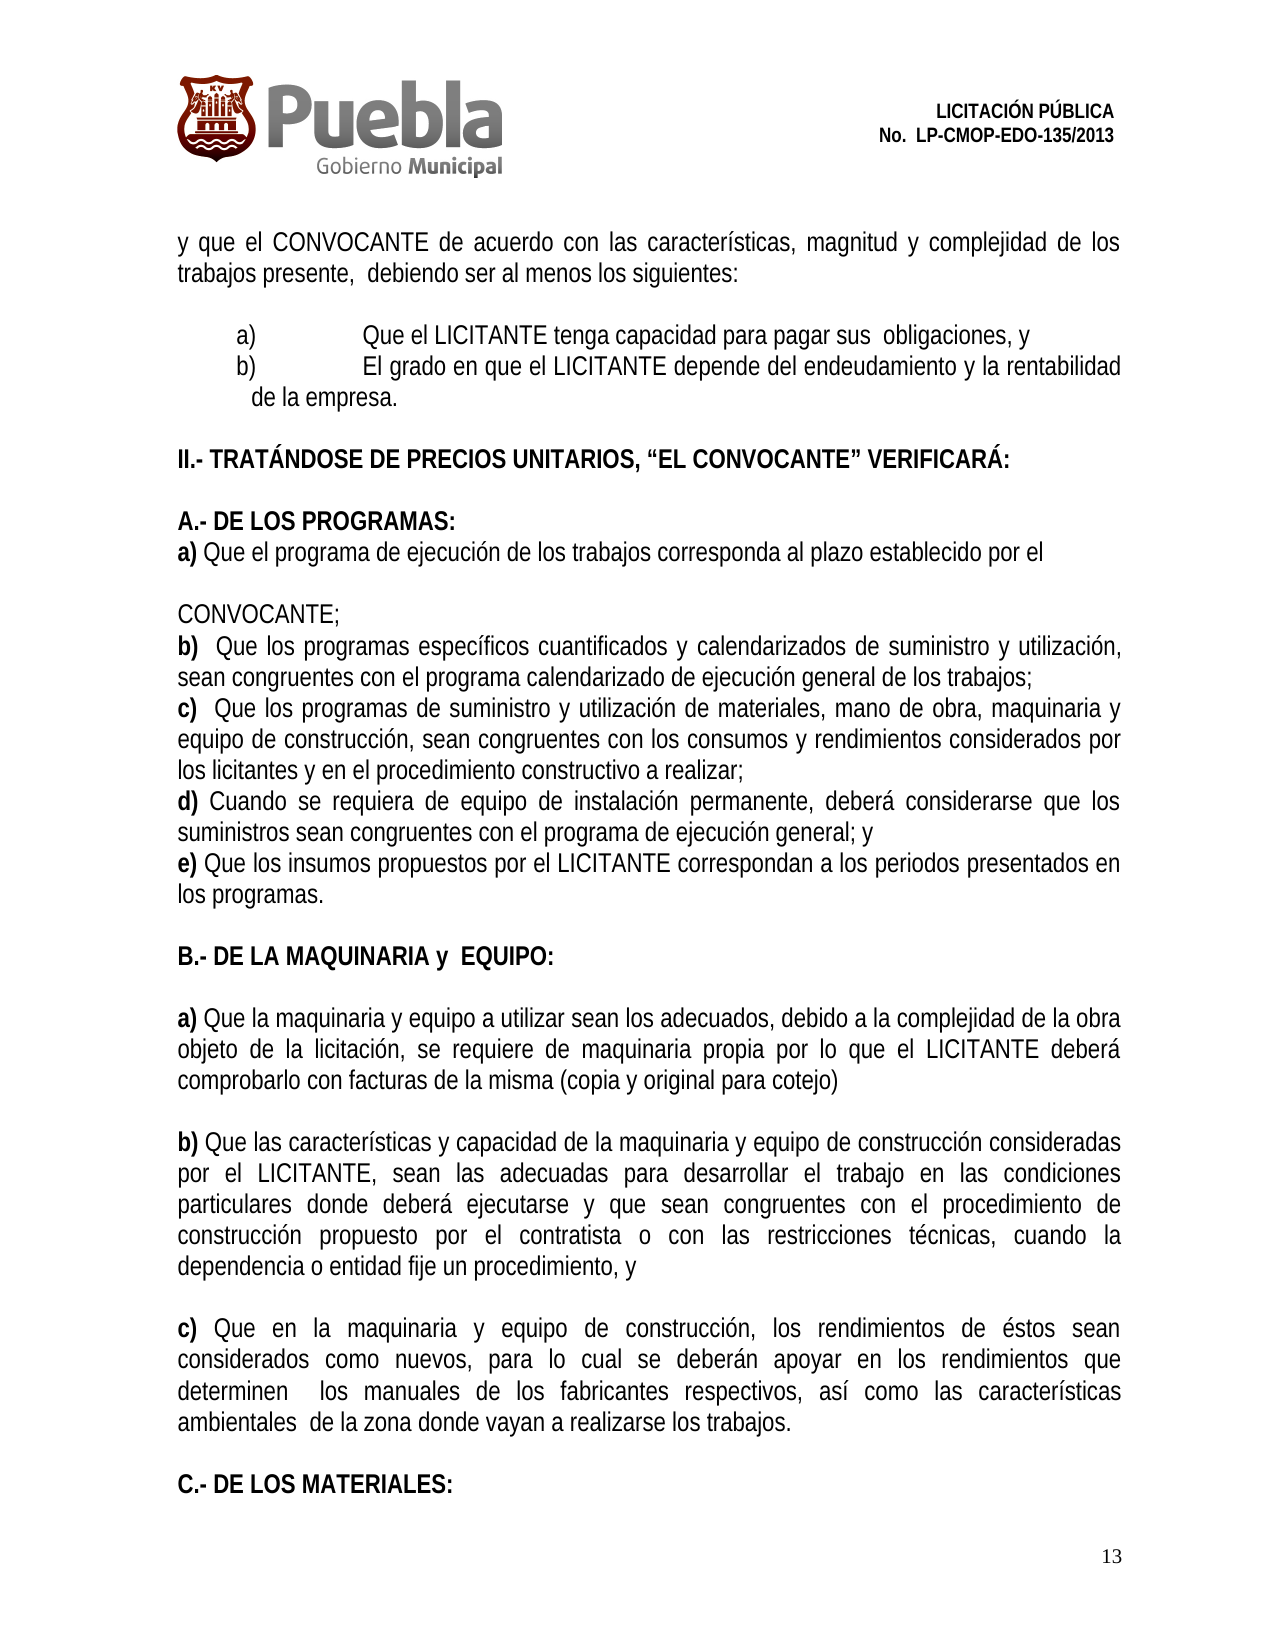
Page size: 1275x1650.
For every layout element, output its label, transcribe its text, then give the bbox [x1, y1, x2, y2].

text e) Que los insumos propuestos por el LICITANTE correspondan a los periodos presentados en los programas. [177, 847, 1122, 909]
text B.- DE LA MAQUINARIA y EQUIPO: [177, 940, 1122, 971]
picture [177, 75, 502, 178]
text C.- DE LOS MATERIALES: [177, 1468, 1122, 1499]
list Que el LICITANTE tenga capacidad para pagar sus obligaciones, y [236, 319, 1122, 350]
text a) Que el programa de ejecución de los trabajos corresponda al plazo establecido por el [177, 537, 1122, 568]
text a) Que la maquinaria y equipo a utilizar sean los adecuados, debido a la complejidad de la obra objeto de la licitación, se requiere de maquinaria propia por lo que el LICITANTE deberá comprobarlo con facturas de la misma (copia y original para cotejo) [177, 1002, 1122, 1095]
text CONVOCANTE; [177, 599, 1122, 630]
text b) Que las características y capacidad de la maquinaria y equipo de construcción consideradas por el LICITANTE, sean las adecuadas para desarrollar el trabajo en las condiciones particulares donde deberá ejecutarse y que sean congruentes con el procedimiento de construcción propuesto por el contratista o con las restricciones técnicas, cuando la dependencia o entidad fije un procedimiento, y [177, 1126, 1122, 1282]
text c) Que los programas de suministro y utilización de materiales, mano de obra, maquinaria y equipo de construcción, sean congruentes con los consumos y rendimientos considerados por los licitantes y en el procedimiento constructivo a realizar; [177, 692, 1122, 785]
text d) Cuando se requiera de equipo de instalación permanente, deberá considerarse que los suministros sean congruentes con el programa de ejecución general; y [177, 785, 1122, 847]
text A.- DE LOS PROGRAMAS: [177, 506, 1122, 537]
text b) Que los programas específicos cuantificados y calendarizados de suministro y utilización, sean congruentes con el programa calendarizado de ejecución general de los trabajos; [177, 630, 1122, 692]
text c) Que en la maquinaria y equipo de construcción, los rendimientos de éstos sean considerados como nuevos, para lo cual se deberán apoyar en los rendimientos que determinen los manuales de los fabricantes respectivos, así como las características ambientales de la zona donde vayan a realizarse los trabajos. [177, 1313, 1122, 1437]
list El grado en que el LICITANTE depende del endeudamiento y la rentabilidad de la empresa. [236, 350, 1122, 412]
text II.- TRATÁNDOSE DE PRECIOS UNITARIOS, “EL CONVOCANTE” VERIFICARÁ: [177, 443, 1122, 474]
